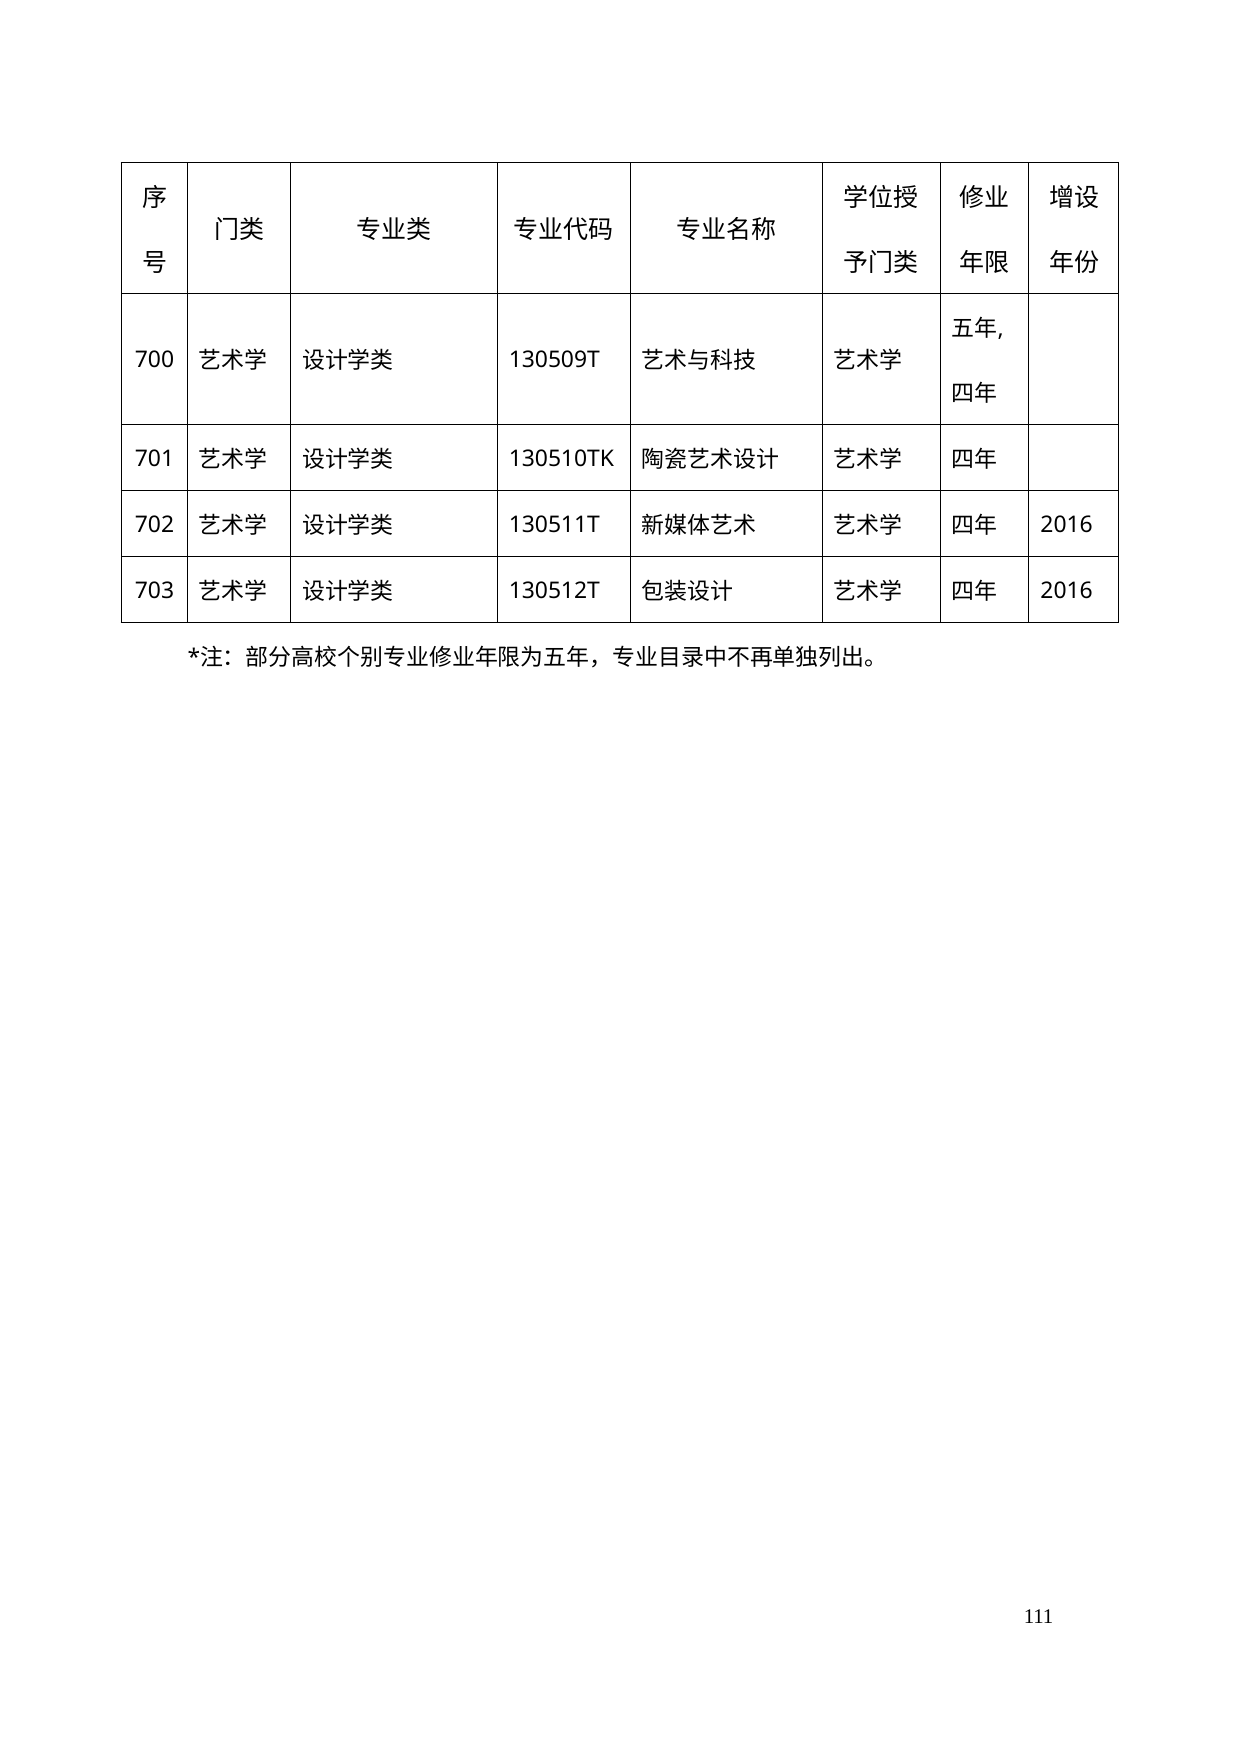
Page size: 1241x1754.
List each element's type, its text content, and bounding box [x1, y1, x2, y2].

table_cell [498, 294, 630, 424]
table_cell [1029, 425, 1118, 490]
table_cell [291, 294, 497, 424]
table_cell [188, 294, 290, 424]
table_header 专业代码 [498, 163, 630, 293]
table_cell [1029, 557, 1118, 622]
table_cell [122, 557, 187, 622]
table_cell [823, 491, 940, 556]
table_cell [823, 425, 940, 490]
table_header 专业类 [291, 163, 497, 293]
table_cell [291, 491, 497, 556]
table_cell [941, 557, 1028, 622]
table_header 增设年份 [1029, 163, 1118, 293]
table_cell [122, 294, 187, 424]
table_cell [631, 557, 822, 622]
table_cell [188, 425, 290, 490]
text *注：部分高校个别专业修业年限为五年，专业目录中不再单独列出。 [187, 623, 1053, 688]
table_header 门类 [188, 163, 290, 293]
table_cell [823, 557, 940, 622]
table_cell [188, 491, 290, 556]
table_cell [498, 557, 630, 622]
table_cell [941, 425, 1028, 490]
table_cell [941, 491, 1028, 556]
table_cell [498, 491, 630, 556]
table_header 学位授予门类 [823, 163, 940, 293]
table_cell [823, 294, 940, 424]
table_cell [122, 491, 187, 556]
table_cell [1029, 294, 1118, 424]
table_header 序号 [122, 163, 187, 293]
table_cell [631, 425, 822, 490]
table_header 修业年限 [941, 163, 1028, 293]
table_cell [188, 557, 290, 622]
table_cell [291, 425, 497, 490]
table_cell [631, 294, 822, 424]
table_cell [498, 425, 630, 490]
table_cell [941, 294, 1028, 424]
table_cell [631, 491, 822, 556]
table_header 专业名称 [631, 163, 822, 293]
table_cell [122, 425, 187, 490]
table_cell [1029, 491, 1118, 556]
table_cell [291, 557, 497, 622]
